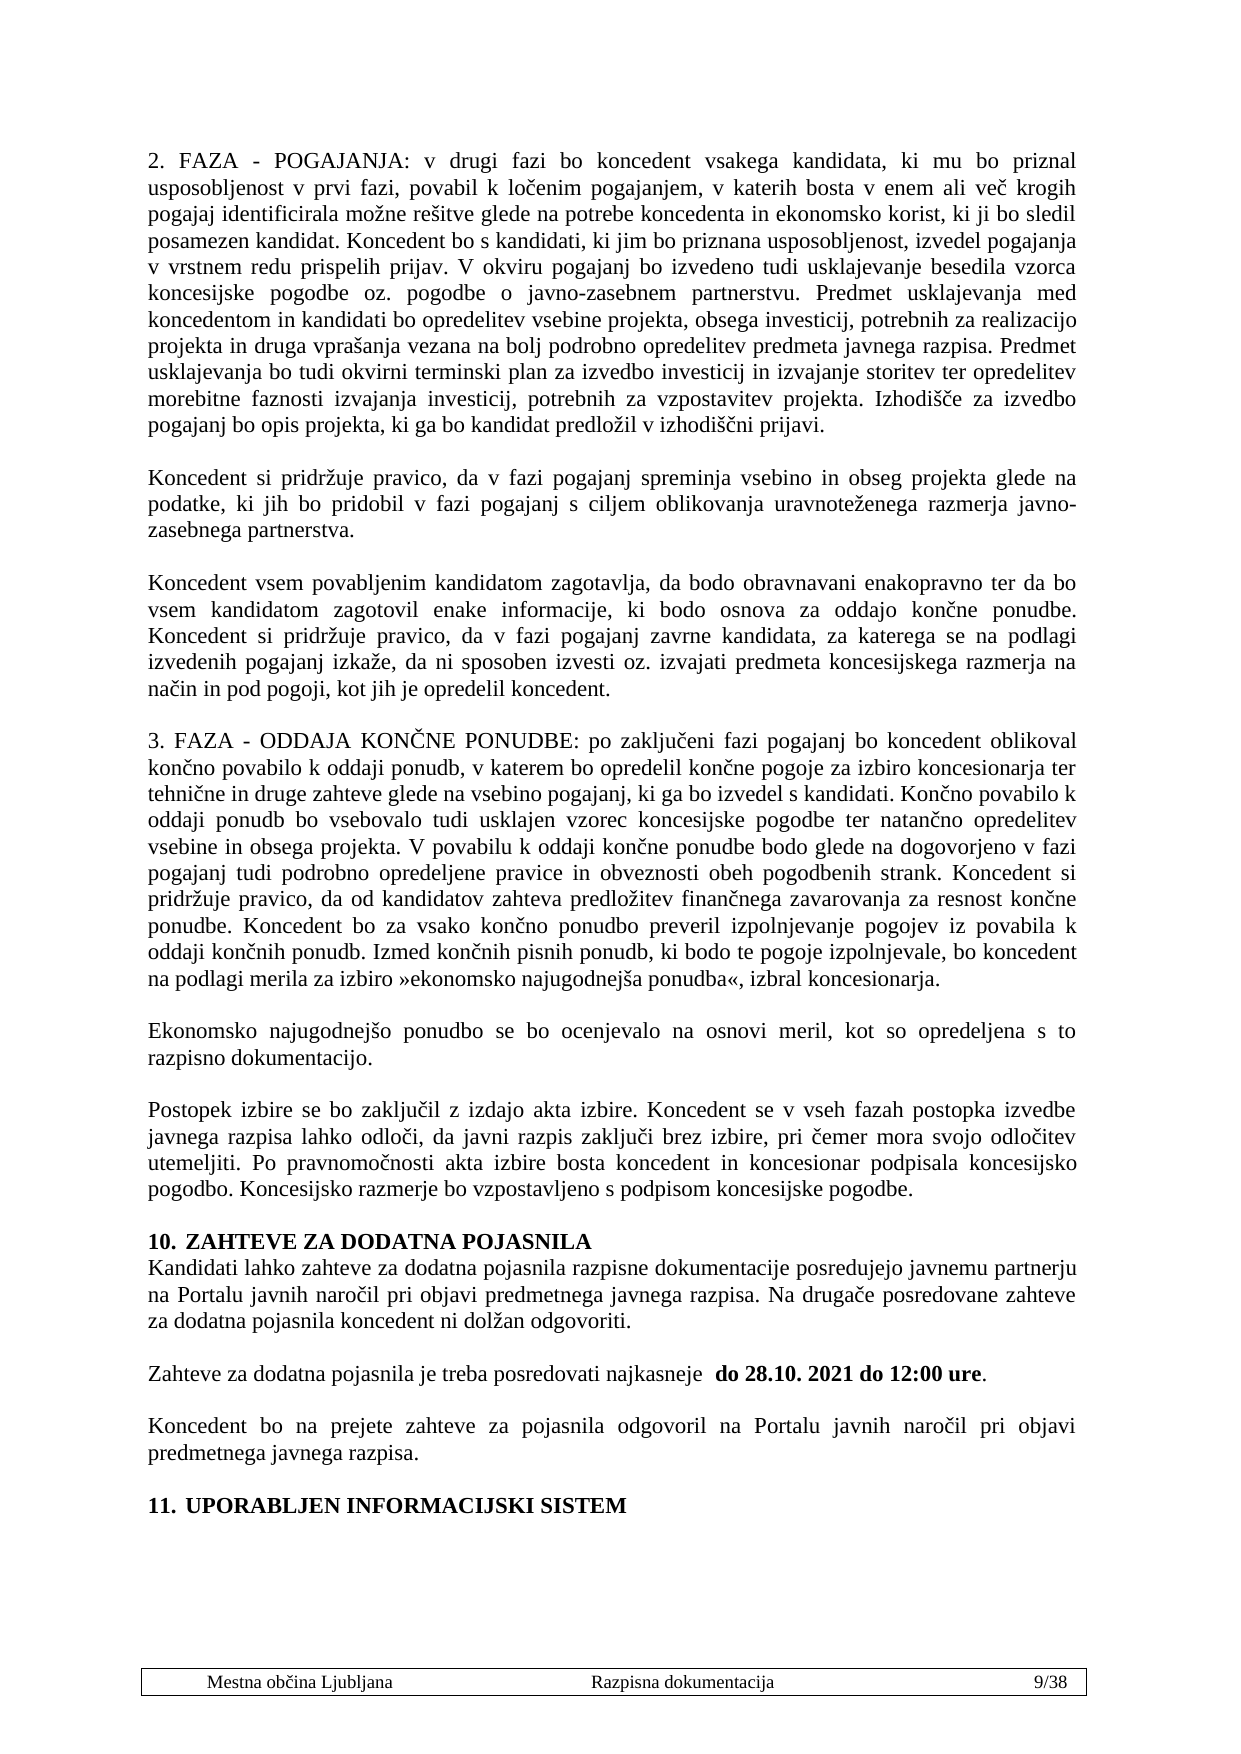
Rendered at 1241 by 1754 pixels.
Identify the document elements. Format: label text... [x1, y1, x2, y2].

text 3. FAZA - ODDAJA KONČNE PONUDBE: po zaključeni fazi pogajanj bo koncedent oblikoval končno povabilo k oddaji ponudb, v katerem bo opredelil končne pogoje za izbiro koncesionarja ter tehnične in druge zahteve glede na vsebino pogajanj, ki ga bo izvedel s kandidati. Končno povabilo k oddaji ponudb bo vsebovalo tudi usklajen vzorec koncesijske pogodbe ter natančno opredelitev vsebine in obsega projekta. V povabilu k oddaji končne ponudbe bodo glede na dogovorjeno v fazi pogajanj tudi podrobno opredeljene pravice in obveznosti obeh pogodbenih strank. Koncedent si pridržuje pravico, da od kandidatov zahteva predložitev finančnega zavarovanja za resnost končne ponudbe. Koncedent bo za vsako končno ponudbo preveril izpolnjevanje pogojev iz povabila k oddaji končnih ponudb. Izmed končnih pisnih ponudb, ki bodo te pogoje izpolnjevale, bo koncedent na podlagi merila za izbiro »ekonomsko najugodnejša ponudba«, izbral koncesionarja. [148, 727, 1078, 991]
text Ekonomsko najugodnejšo ponudbo se bo ocenjevalo na osnovi meril, kot so opredeljena s to razpisno dokumentacijo. [148, 1017, 1078, 1070]
text 2. FAZA - POGAJANJA: v drugi fazi bo koncedent vsakega kandidata, ki mu bo priznal usposobljenost v prvi fazi, povabil k ločenim pogajanjem, v katerih bosta v enem ali več krogih pogajaj identificirala možne rešitve glede na potrebe koncedenta in ekonomsko korist, ki ji bo sledil posamezen kandidat. Koncedent bo s kandidati, ki jim bo priznana usposobljenost, izvedel pogajanja v vrstnem redu prispelih prijav. V okviru pogajanj bo izvedeno tudi usklajevanje besedila vzorca koncesijske pogodbe oz. pogodbe o javno-zasebnem partnerstvu. Predmet usklajevanja med koncedentom in kandidati bo opredelitev vsebine projekta, obsega investicij, potrebnih za realizacijo projekta in druga vprašanja vezana na bolj podrobno opredelitev predmeta javnega razpisa. Predmet usklajevanja bo tudi okvirni terminski plan za izvedbo investicij in izvajanje storitev ter opredelitev morebitne faznosti izvajanja investicij, potrebnih za vzpostavitev projekta. Izhodišče za izvedbo pogajanj bo opis projekta, ki ga bo kandidat predložil v izhodiščni prijavi. [148, 148, 1078, 437]
list UPORABLJEN INFORMACIJSKI SISTEM [148, 1492, 1078, 1518]
text Zahteve za dodatna pojasnila je treba posredovati najkasneje do 28.10. 2021 do 12:00 ure. [148, 1360, 1078, 1386]
text Koncedent si pridržuje pravico, da v fazi pogajanj spreminja vsebino in obseg projekta glede na podatke, ki jih bo pridobil v fazi pogajanj s ciljem oblikovanja uravnoteženega razmerja javno-zasebnega partnerstva. [148, 464, 1078, 543]
text Kandidati lahko zahteve za dodatna pojasnila razpisne dokumentacije posredujejo javnemu partnerju na Portalu javnih naročil pri objavi predmetnega javnega razpisa. Na drugače posredovane zahteve za dodatna pojasnila koncedent ni dolžan odgovoriti. [148, 1254, 1078, 1333]
text Koncedent bo na prejete zahteve za pojasnila odgovoril na Portalu javnih naročil pri objavi predmetnega javnega razpisa. [148, 1413, 1078, 1465]
list ZAHTEVE ZA DODATNA POJASNILA [148, 1228, 1078, 1254]
text Koncedent vsem povabljenim kandidatom zagotavlja, da bodo obravnavani enakopravno ter da bo vsem kandidatom zagotovil enake informacije, ki bodo osnova za oddajo končne ponudbe. Koncedent si pridržuje pravico, da v fazi pogajanj zavrne kandidata, za katerega se na podlagi izvedenih pogajanj izkaže, da ni sposoben izvesti oz. izvajati predmeta koncesijskega razmerja na način in pod pogoji, kot jih je opredelil koncedent. [148, 569, 1078, 701]
text Postopek izbire se bo zaključil z izdajo akta izbire. Koncedent se v vseh fazah postopka izvedbe javnega razpisa lahko odloči, da javni razpis zaključi brez izbire, pri čemer mora svojo odločitev utemeljiti. Po pravnomočnosti akta izbire bosta koncedent in koncesionar podpisala koncesijsko pogodbo. Koncesijsko razmerje bo vzpostavljeno s podpisom koncesijske pogodbe. [148, 1096, 1078, 1202]
